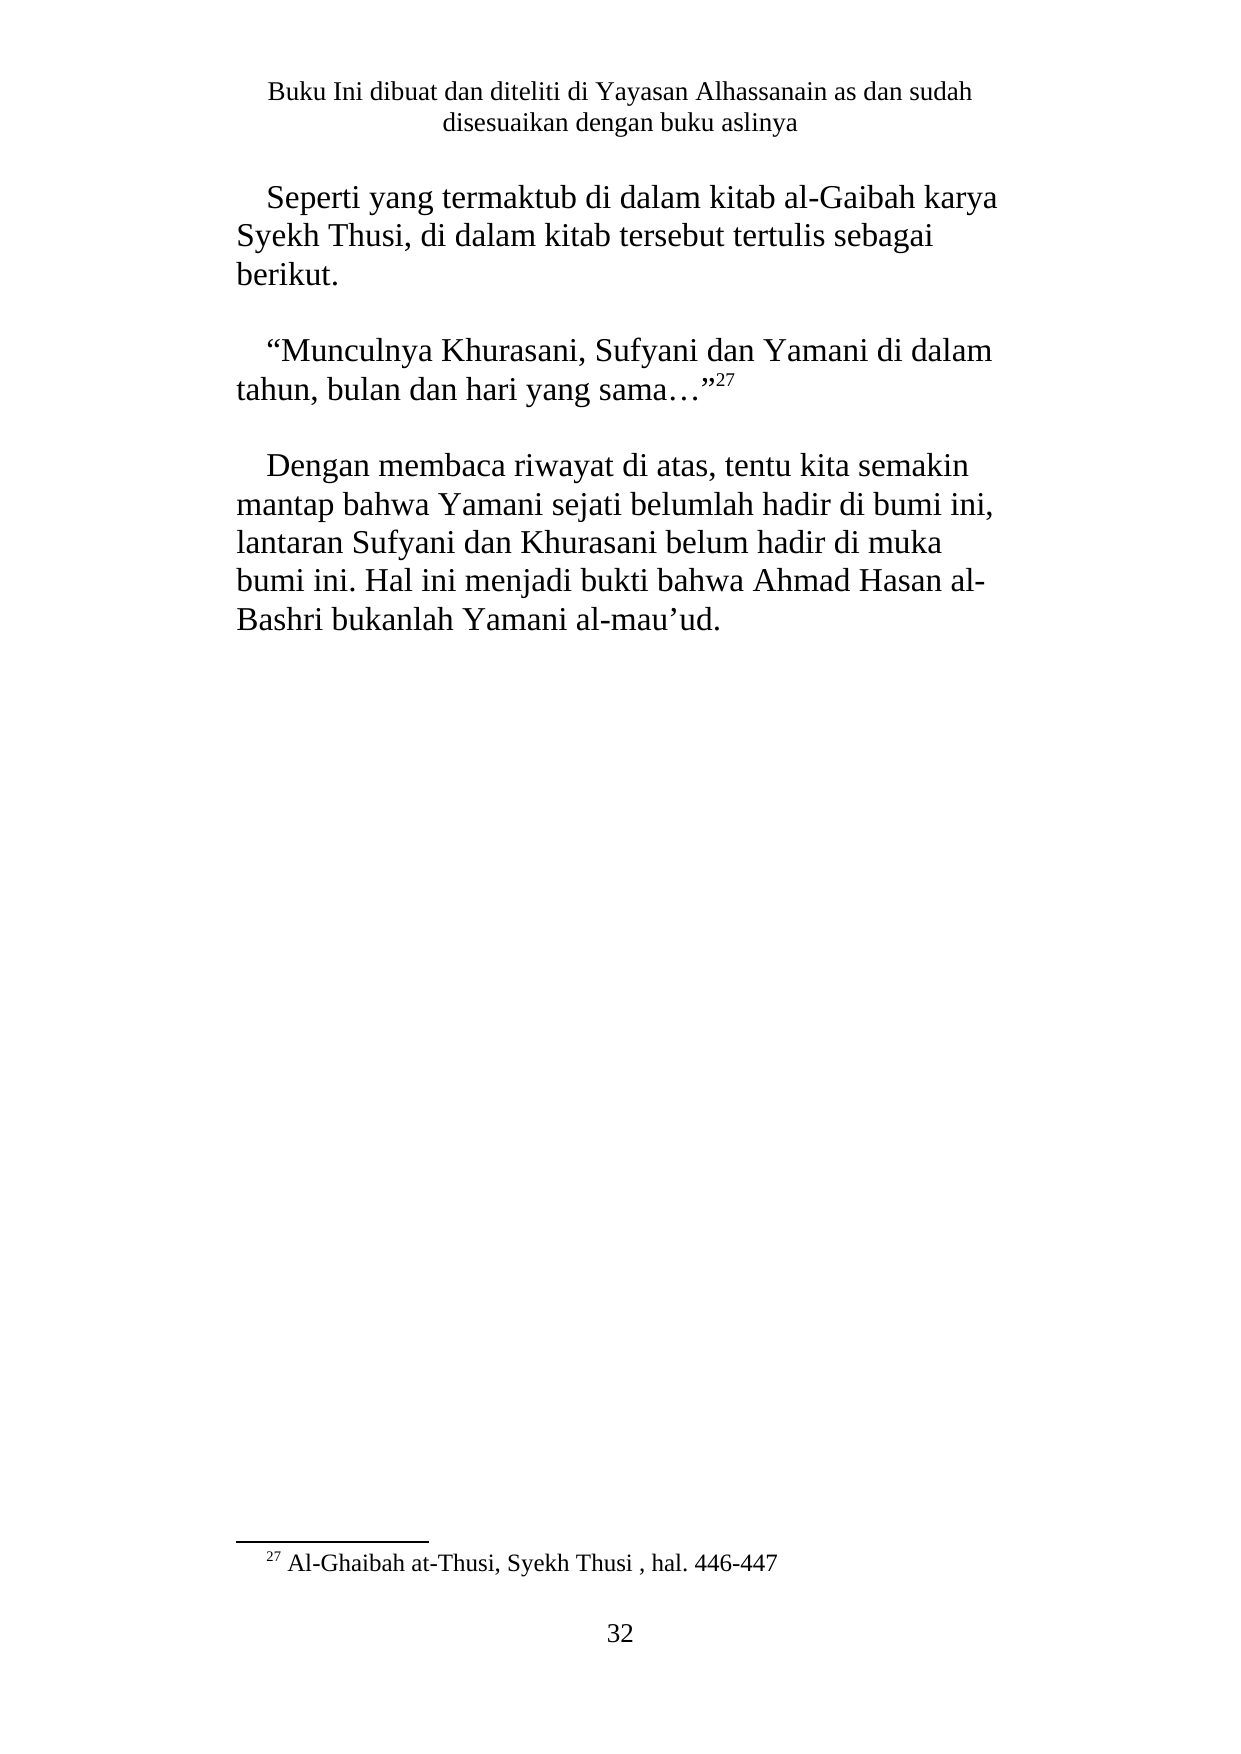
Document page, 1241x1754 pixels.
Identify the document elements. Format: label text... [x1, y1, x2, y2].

text Seperti yang termaktub di dalam kitab al-Gaibah karya Syekh Thusi, di dalam kitab tersebut tertulis sebagai berikut. [236, 177, 1004, 292]
text “Munculnya Khurasani, Sufyani dan Yamani di dalam tahun, bulan dan hari yang sama…” [236, 331, 1004, 407]
text Dengan membaca riwayat di atas, tentu kita semakin mantap bahwa Yamani sejati belumlah hadir di bumi ini, lantaran Sufyani dan Khurasani belum hadir di muka bumi ini. Hal ini menjadi bukti bahwa Ahmad Hasan al-Bashri bukanlah Yamani al-mau’ud. [236, 446, 1004, 637]
